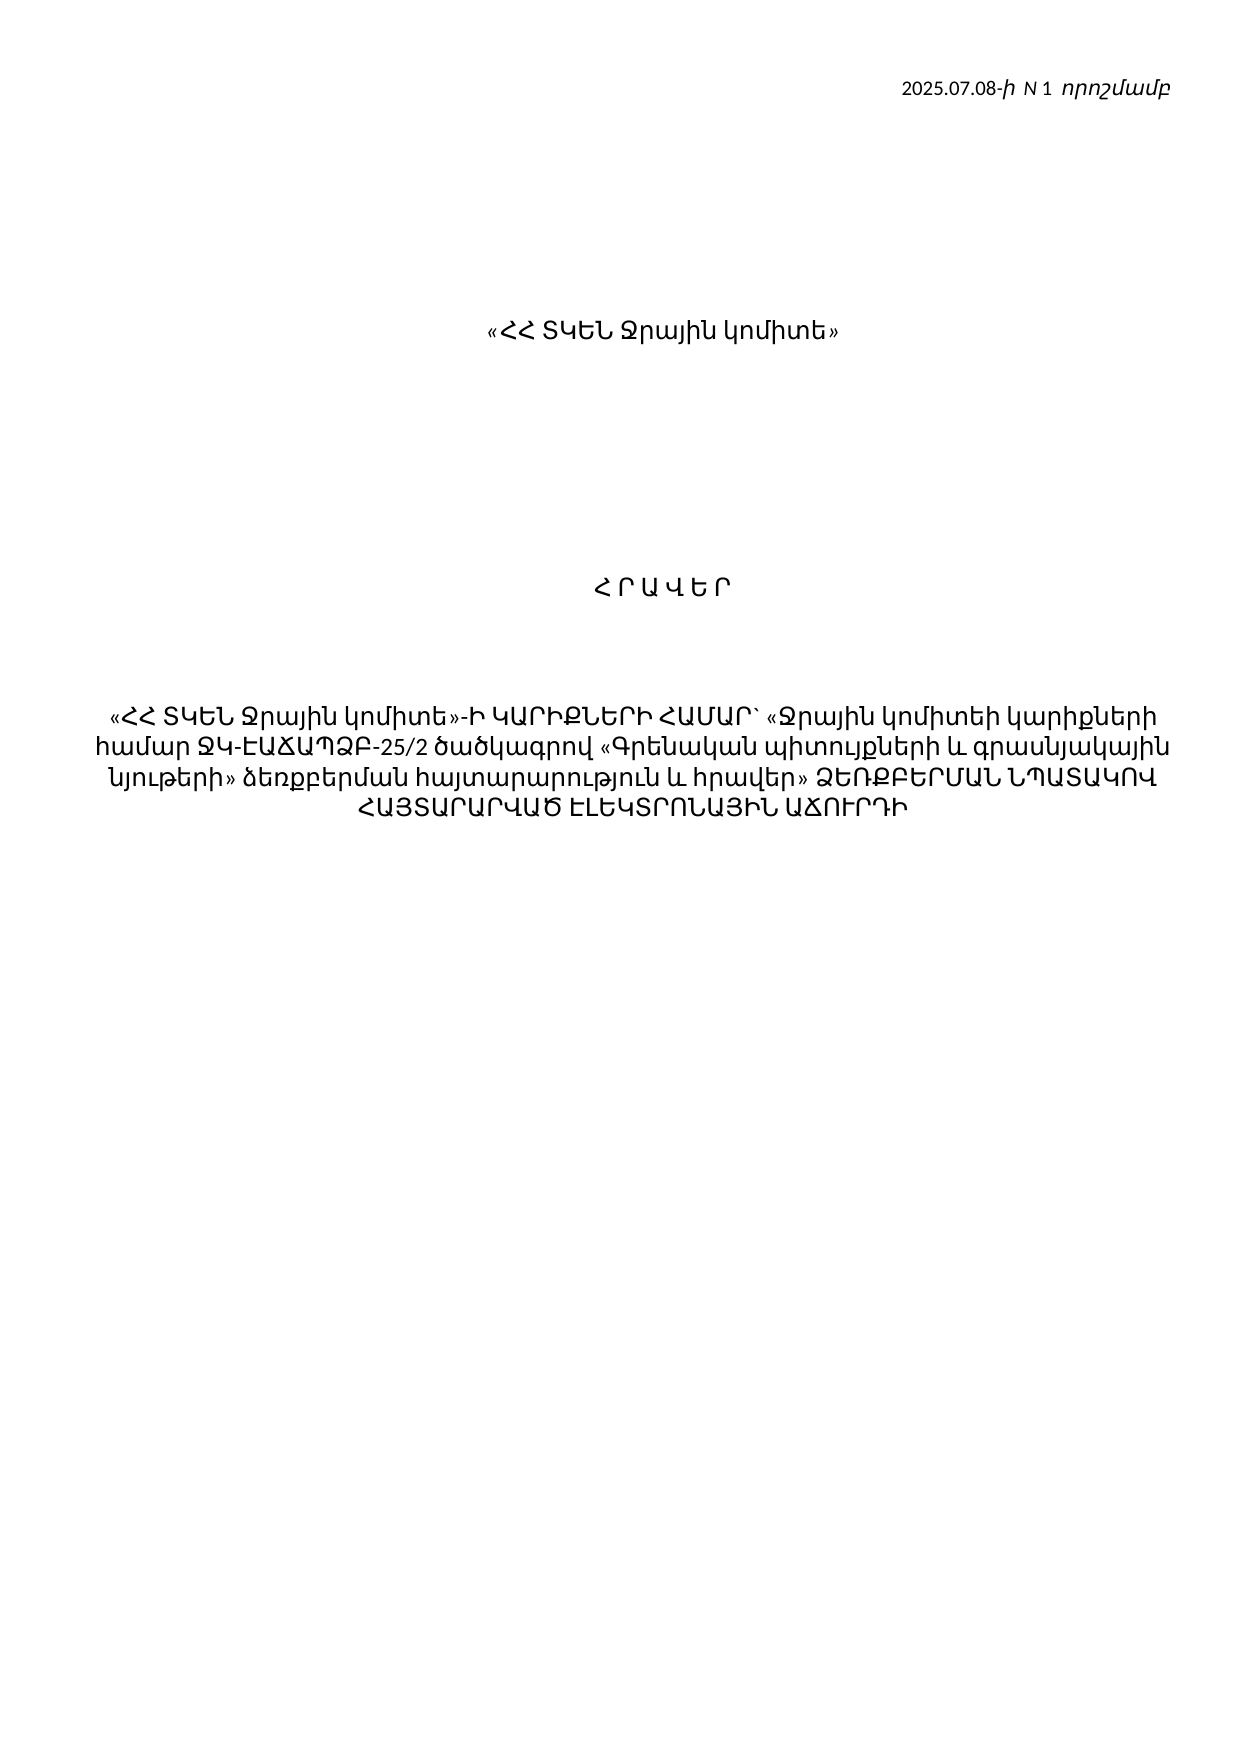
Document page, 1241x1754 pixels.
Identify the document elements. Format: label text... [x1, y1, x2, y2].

text « ՀՀ ՏԿԵՆ Ջրային կոմիտե» [94, 316, 1172, 346]
text «ՀՀ ՏԿԵՆ Ջրային կոմիտե»-Ի ԿԱՐԻՔՆԵՐԻ ՀԱՄԱՐ` «Ջրային կոմիտեի կարիքների համար ՋԿ-ԷԱՃԱՊՁԲ-25/2 ծածկագրով «Գրենական պիտույքների և գրասնյակային նյութերի» ձեռքբերման հայտարարություն և հրավեր» ՁԵՌՔԲԵՐՄԱՆ ՆՊԱՏԱԿՈՎ ՀԱՅՏԱՐԱՐՎԱԾ ԷԼԵԿՏՐՈՆԱՅԻՆ ԱՃՈՒՐԴԻ [94, 701, 1172, 823]
text 2025.07.08 -ի N 1 որոշմամբ [94, 75, 1171, 100]
text Հ Ր Ա Վ Ե Ր [94, 572, 1172, 602]
